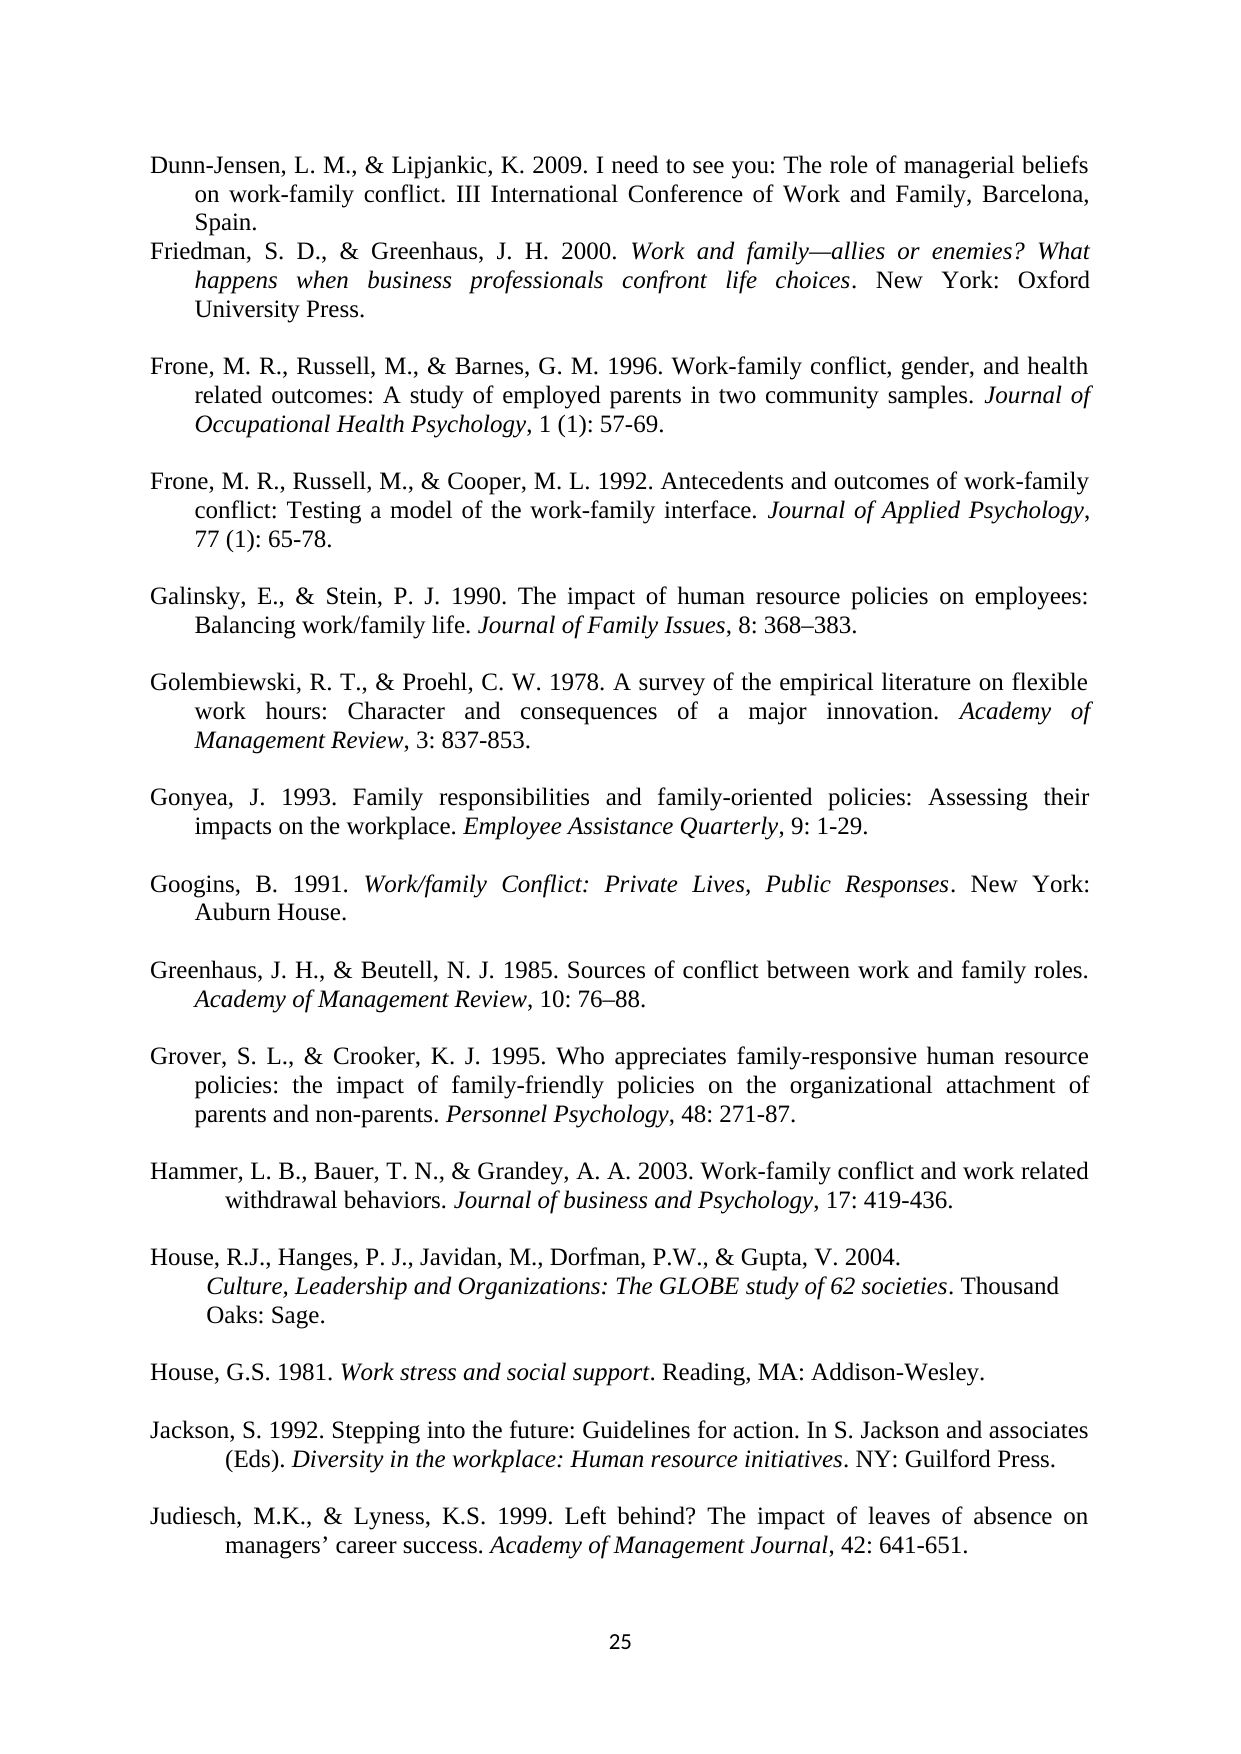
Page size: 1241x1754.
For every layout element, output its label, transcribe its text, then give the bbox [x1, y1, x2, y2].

text Frone, M. R., Russell, M., & Cooper, M. L. 1992. Antecedents and outcomes of work-family conflict: Testing a model of the work-family interface. Journal of Applied Psychology, 77 (1): 65-78. [150, 466, 1090, 552]
text Friedman, S. D., & Greenhaus, J. H. 2000. Work and family—allies or enemies? What happens when business professionals confront life choices. : Press. [150, 236, 1090, 322]
text Hammer, L. B., Bauer, T. N., & Grandey, A. A. 2003. Work-family conflict and work related withdrawal behaviors. Journal of business and Psychology, 17: 419-436. [150, 1156, 1090, 1214]
text Googins, B. 1991. Work/family Conflict: Private Lives, Public Responses. New York: Auburn House. [150, 869, 1090, 926]
text Grover, S. L., & Crooker, K. J. 1995. Who appreciates family-responsive human resource policies: the impact of family-friendly policies on the organizational attachment of parents and non-parents. Personnel Psychology, 48: 271-87. [150, 1041, 1090, 1127]
text Greenhaus, J. H., & Beutell, N. J. 1985. Sources of conflict between work and family roles. Review, 10: 76–88. [150, 955, 1090, 1012]
text , S. 1992. Stepping into the future: Guidelines for action. In S. Jackson and associates (Eds). Diversity in the workplace: Human resource initiatives. NY: Guilford Press. [150, 1415, 1090, 1472]
text Frone, M. R., Russell, M., & Barnes, G. M. 1996. Work-family conflict, gender, and health related outcomes: A study of employed parents in two community samples. Journal of Occupational Health Psychology, 1 (1): 57-69. [150, 351, 1090, 437]
text Galinsky, E., & Stein, P. J. 1990. The impact of human resource policies on employees: Balancing work/family life. Journal of Family Issues, 8: 368–383. [150, 581, 1090, 639]
text Judiesch, M.K., & Lyness, K.S. 1999. Left behind? The impact of leaves of absence on managers’ career success. Journal, 42: 641-651. [150, 1501, 1090, 1559]
text Golembiewski, R. T., & Proehl, C. W. 1978. A survey of the empirical literature on flexible work hours: Character and consequences of a major innovation. Review, 3: 837-853. [150, 667, 1090, 754]
text Gonyea, J. 1993. Family responsibilities and family-oriented policies: Assessing their impacts on the workplace. Employee Assistance Quarterly, 9: 1-29. [150, 782, 1090, 840]
text House, G.S. 1981. Work stress and social support. Reading, MA: Addison-Wesley. [150, 1357, 1090, 1386]
text Culture, Leadership and Organizations: The GLOBE study of 62 societies. Thousand Oaks: Sage. [206, 1271, 1090, 1329]
text House, R.J., Hanges, P. J., Javidan, M., Dorfman, P.W., & Gupta, V. 2004. [150, 1242, 1090, 1271]
text Dunn-Jensen, L. M., & Lipjankic, K. 2009. I need to see you: The role of managerial beliefs on work-family conflict. III International Conference of Work and Family, . [150, 150, 1090, 236]
